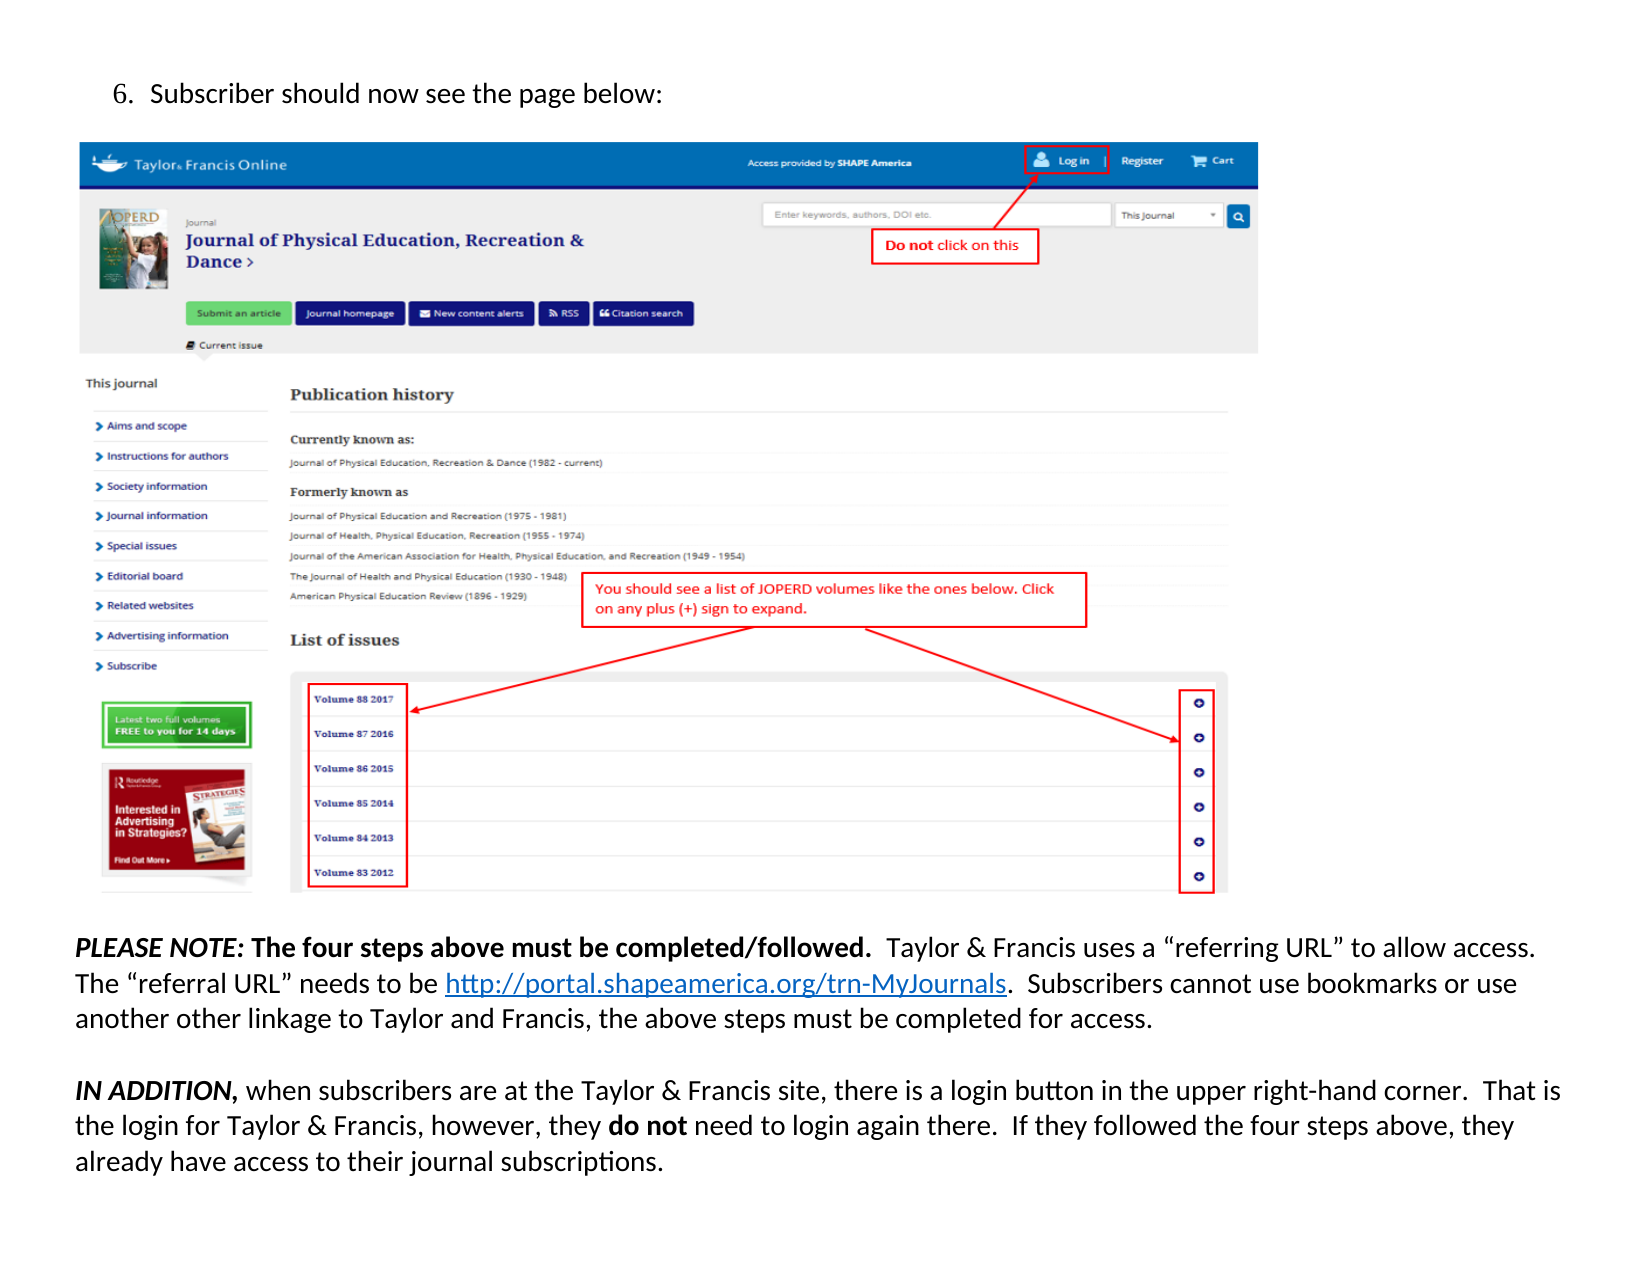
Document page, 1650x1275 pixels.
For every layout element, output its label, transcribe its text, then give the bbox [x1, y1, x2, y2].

text IN ADDITION, when subscribers are at the Taylor & Francis site, there is a login button in the upper right-hand corner. That is the login for Taylor & Francis, however, they do not need to login again there. If they followed the four steps above, they already have access to their journal subscriptions. [75, 1072, 1575, 1178]
picture [75, 139, 1264, 900]
text PLEASE NOTE: The four steps above must be completed/followed. Taylor & Francis uses a “referring URL” to allow access. The “referral URL” needs to be http://portal.shapeamerica.org/trn-MyJournals. Subscribers cannot use bookmarks or use another other linkage to Taylor and Francis, the above steps must be completed for access. [75, 929, 1575, 1036]
list Subscriber should now see the page below: [112, 75, 1575, 111]
